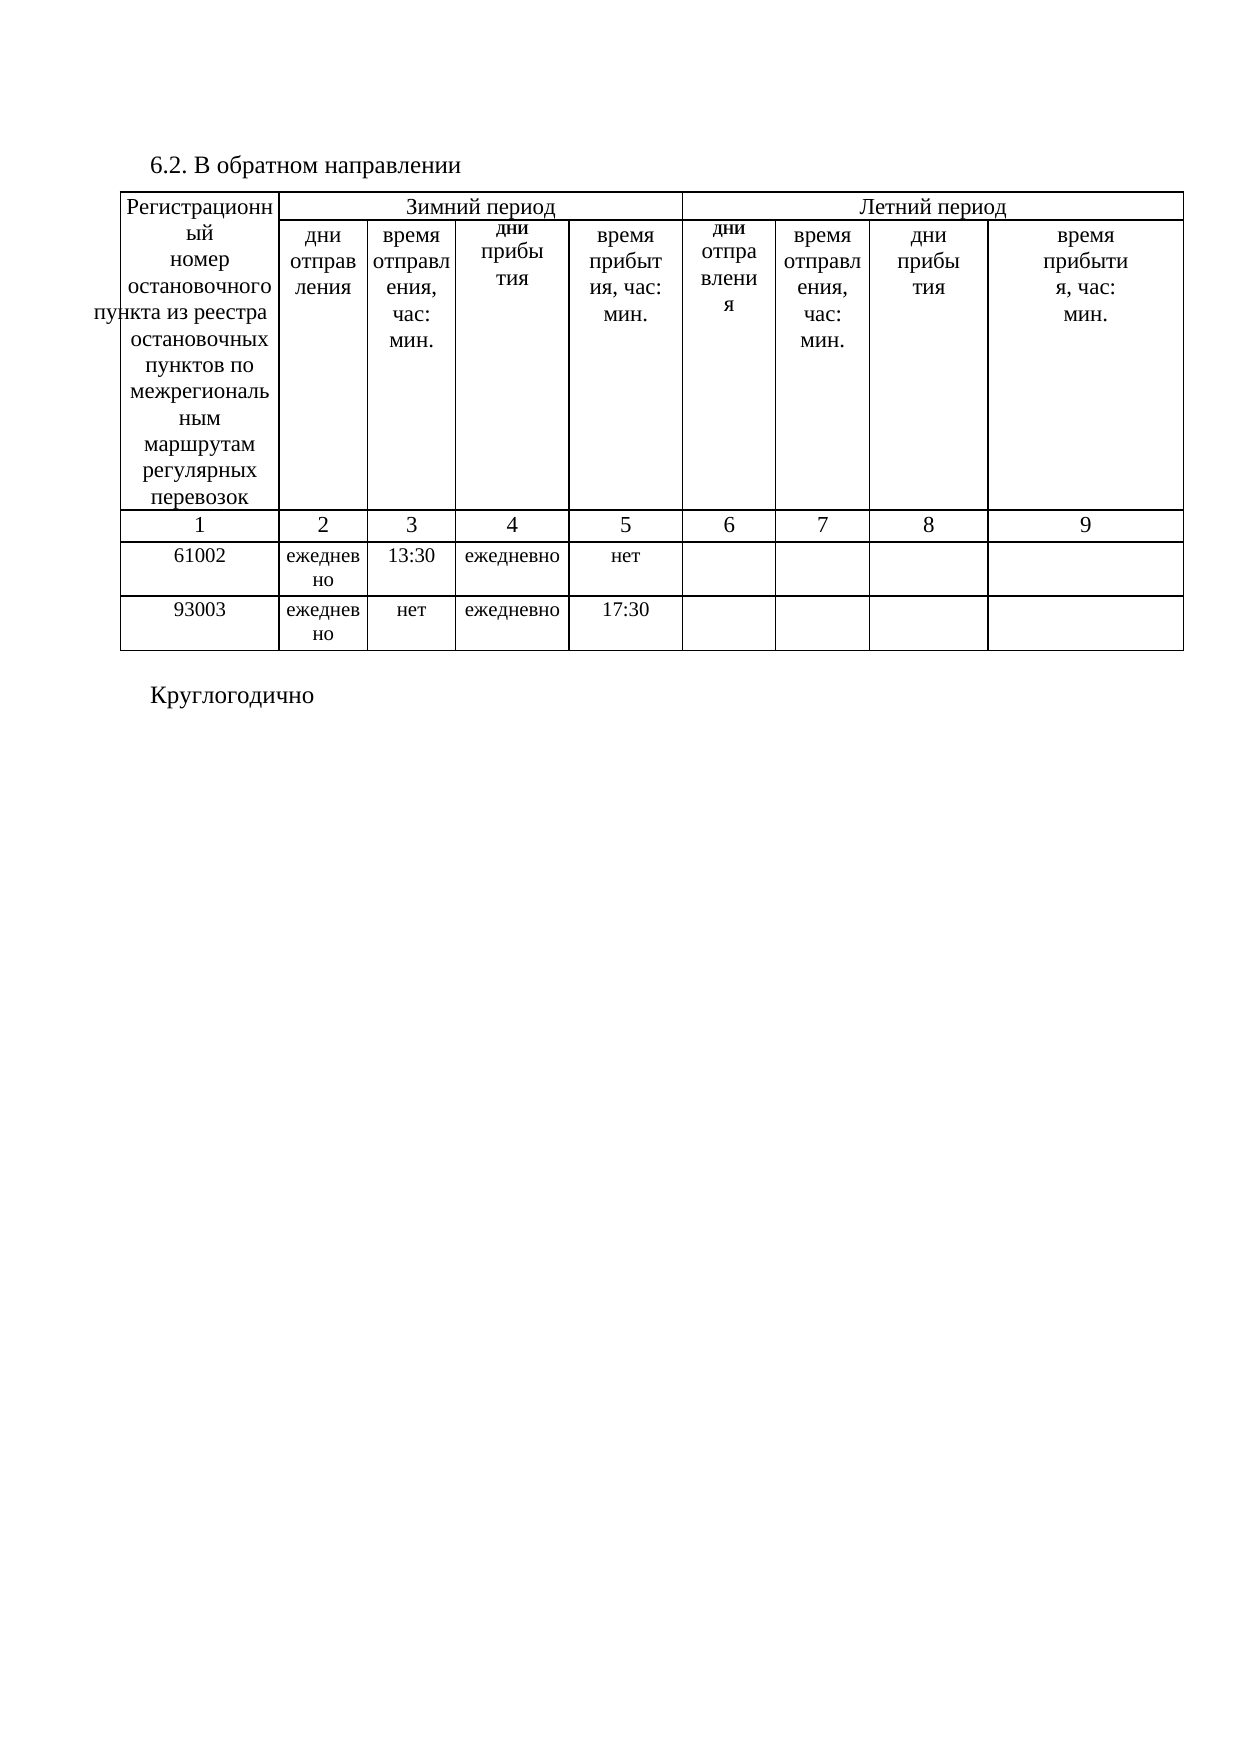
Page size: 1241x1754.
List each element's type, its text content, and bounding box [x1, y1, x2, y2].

table_cell [870, 543, 987, 595]
table_cell дни прибы тия [870, 221, 987, 509]
table_cell 1 [121, 511, 278, 541]
table_cell [776, 597, 869, 650]
text Круглогодично [150, 680, 1090, 709]
table_cell нет [570, 543, 682, 595]
table_cell 6 [683, 511, 775, 541]
table_cell 17:30 [570, 597, 682, 650]
table_cell 9 [989, 511, 1183, 541]
table_cell 5 [570, 511, 682, 541]
table_header Зимний период [280, 193, 682, 219]
table_cell ДНИ прибы тия [456, 221, 568, 509]
table_cell [989, 597, 1183, 650]
table_cell ежедневно [280, 597, 367, 650]
table_cell [989, 543, 1183, 595]
table_cell ДНИ отпра влени я [683, 221, 775, 509]
table_header Летний период [683, 193, 1183, 219]
table_cell 93003 [121, 597, 278, 650]
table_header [121, 193, 278, 509]
table_cell 3 [368, 511, 455, 541]
table_cell время отправл ения, час: мин. [776, 221, 869, 509]
table_cell ежедневно [456, 543, 568, 595]
table_cell [776, 543, 869, 595]
table_cell нет [368, 597, 455, 650]
table_cell время отправл ения, час: мин. [368, 221, 455, 509]
table_cell дни отправ ления [280, 221, 367, 509]
table_cell время прибыти я, час: мин. [989, 221, 1183, 509]
table_cell [870, 597, 987, 650]
table_cell [683, 597, 775, 650]
table_cell 2 [280, 511, 367, 541]
table_cell 8 [870, 511, 987, 541]
text 6.2. В обратном направлении [150, 150, 1090, 179]
table_cell ежедневно [280, 543, 367, 595]
table_cell ежедневно [456, 597, 568, 650]
table_cell 61002 [121, 543, 278, 595]
table_cell 4 [456, 511, 568, 541]
table_cell 13:30 [368, 543, 455, 595]
table_cell 7 [776, 511, 869, 541]
table_cell время прибыт ия, час: мин. [570, 221, 682, 509]
table_cell [683, 543, 775, 595]
